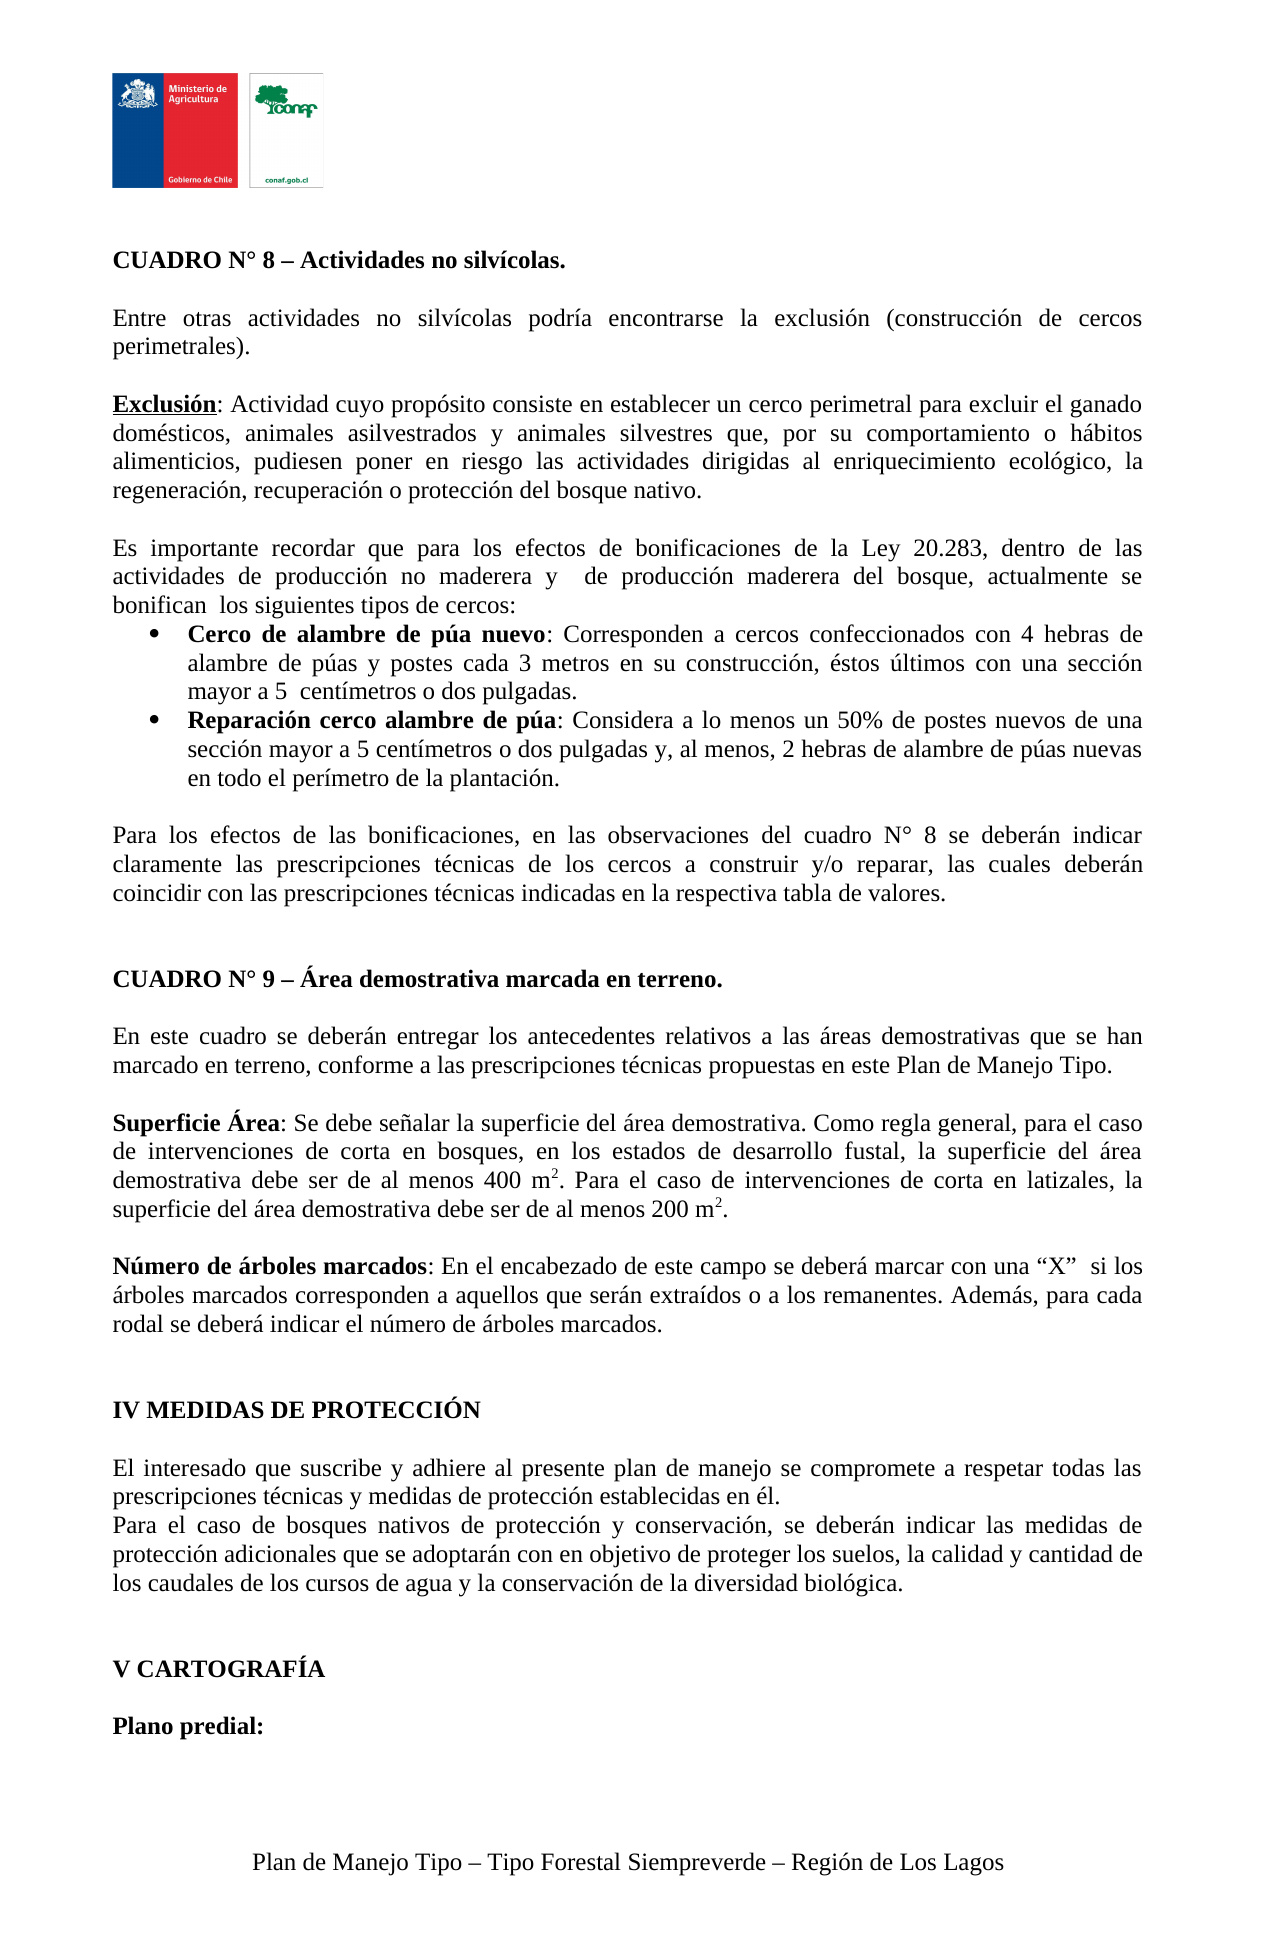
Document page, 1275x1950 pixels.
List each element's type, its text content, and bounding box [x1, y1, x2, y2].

text Número de árboles marcados: En el encabezado de este campo se deberá marcar con una “X” si los árboles marcados corresponden a aquellos que serán extraídos o a los remanentes. Además, para cada rodal se deberá indicar el número de árboles marcados. [112, 1251, 1144, 1338]
text IV MEDIDAS DE PROTECCIÓN [112, 1395, 1144, 1424]
text V CARTOGRAFÍA [112, 1654, 1144, 1683]
text CUADRO N° 9 – Área demostrativa marcada en terreno. [112, 964, 1144, 993]
text Exclusión: Actividad cuyo propósito consiste en establecer un cerco perimetral para excluir el ganado domésticos, animales asilvestrados y animales silvestres que, por su comportamiento o hábitos alimenticios, pudiesen poner en riesgo las actividades dirigidas al enriquecimiento ecológico, la regeneración, recuperación o protección del bosque nativo. [112, 389, 1144, 504]
list Reparación cerco alambre de púa: Considera a lo menos un 50% de postes nuevos de una sección mayor a 5 centímetros o dos pulgadas y, al menos, 2 hebras de alambre de púas nuevas en todo el perímetro de la plantación. [150, 705, 1144, 791]
text Es importante recordar que para los efectos de bonificaciones de la Ley 20.283, dentro de las actividades de producción no maderera y de producción maderera del bosque, actualmente se bonifican los siguientes tipos de cercos: [112, 533, 1144, 619]
text En este cuadro se deberán entregar los antecedentes relativos a las áreas demostrativas que se han marcado en terreno, conforme a las prescripciones técnicas propuestas en este Plan de Manejo Tipo. [112, 1021, 1144, 1079]
text Entre otras actividades no silvícolas podría encontrarse la exclusión (construcción de cercos perimetrales). [112, 303, 1144, 360]
picture [112, 73, 324, 188]
text CUADRO N° 8 – Actividades no silvícolas. [112, 245, 1144, 274]
text El interesado que suscribe y adhiere al presente plan de manejo se compromete a respetar todas las prescripciones técnicas y medidas de protección establecidas en él. [112, 1453, 1144, 1510]
text Superficie Área: Se debe señalar la superficie del área demostrativa. Como regla general, para el caso de intervenciones de corta en bosques, en los estados de desarrollo fustal, la superficie del área demostrativa debe ser de al menos 400 m2. Para el caso de intervenciones de corta en latizales, la superficie del área demostrativa debe ser de al menos 200 m2. [112, 1108, 1144, 1223]
text Para el caso de bosques nativos de protección y conservación, se deberán indicar las medidas de protección adicionales que se adoptarán con en objetivo de proteger los suelos, la calidad y cantidad de los caudales de los cursos de agua y la conservación de la diversidad biológica. [112, 1510, 1144, 1596]
list Cerco de alambre de púa nuevo: Corresponden a cercos confeccionados con 4 hebras de alambre de púas y postes cada 3 metros en su construcción, éstos últimos con una sección mayor a 5 centímetros o dos pulgadas. [150, 619, 1144, 705]
text Plano predial: [112, 1711, 1144, 1740]
text Para los efectos de las bonificaciones, en las observaciones del cuadro N° 8 se deberán indicar claramente las prescripciones técnicas de los cercos a construir y/o reparar, las cuales deberán coincidir con las prescripciones técnicas indicadas en la respectiva tabla de valores. [112, 820, 1144, 906]
